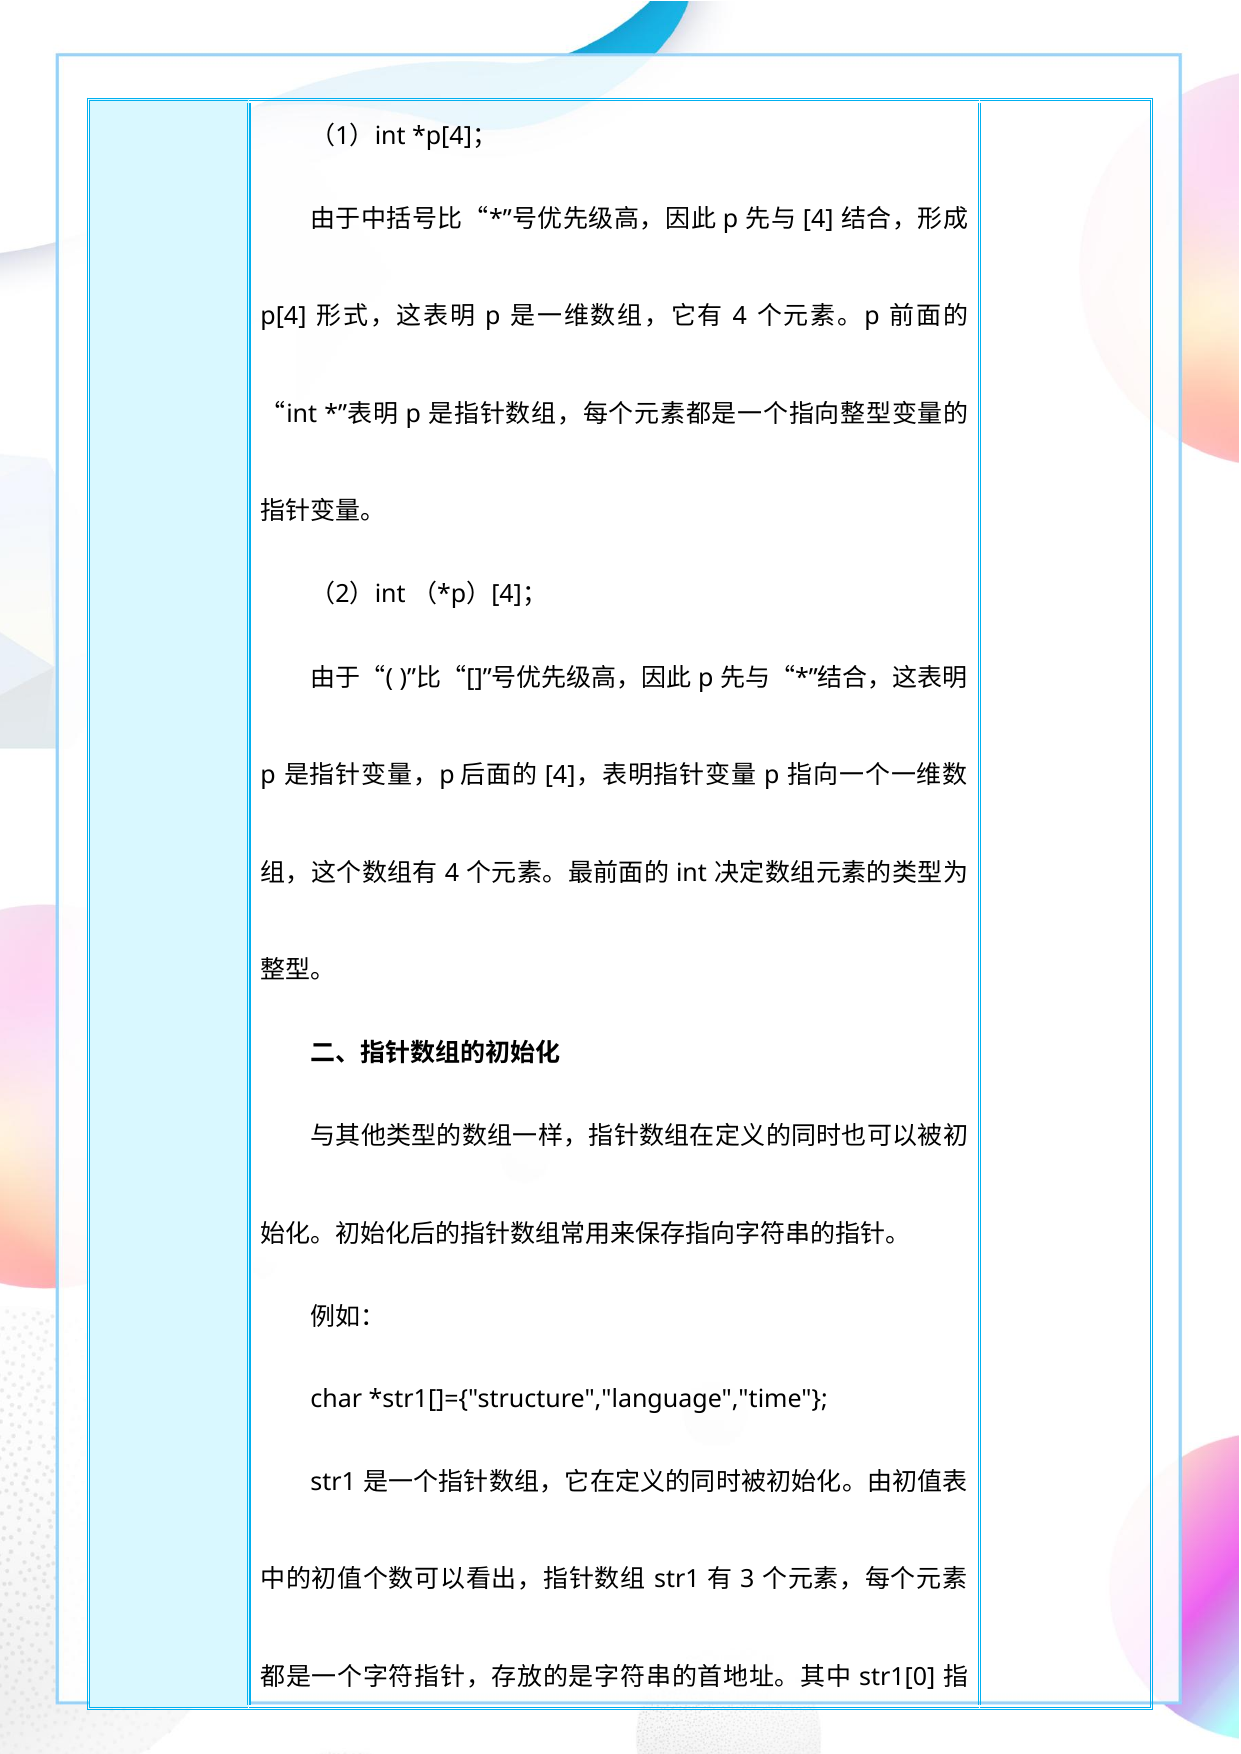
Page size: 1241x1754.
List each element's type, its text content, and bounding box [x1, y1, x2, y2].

table_cell 知识讲解（45min） [90, 99, 249, 1707]
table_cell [980, 101, 1150, 1707]
picture [0, 1, 1239, 1754]
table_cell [249, 101, 979, 1707]
